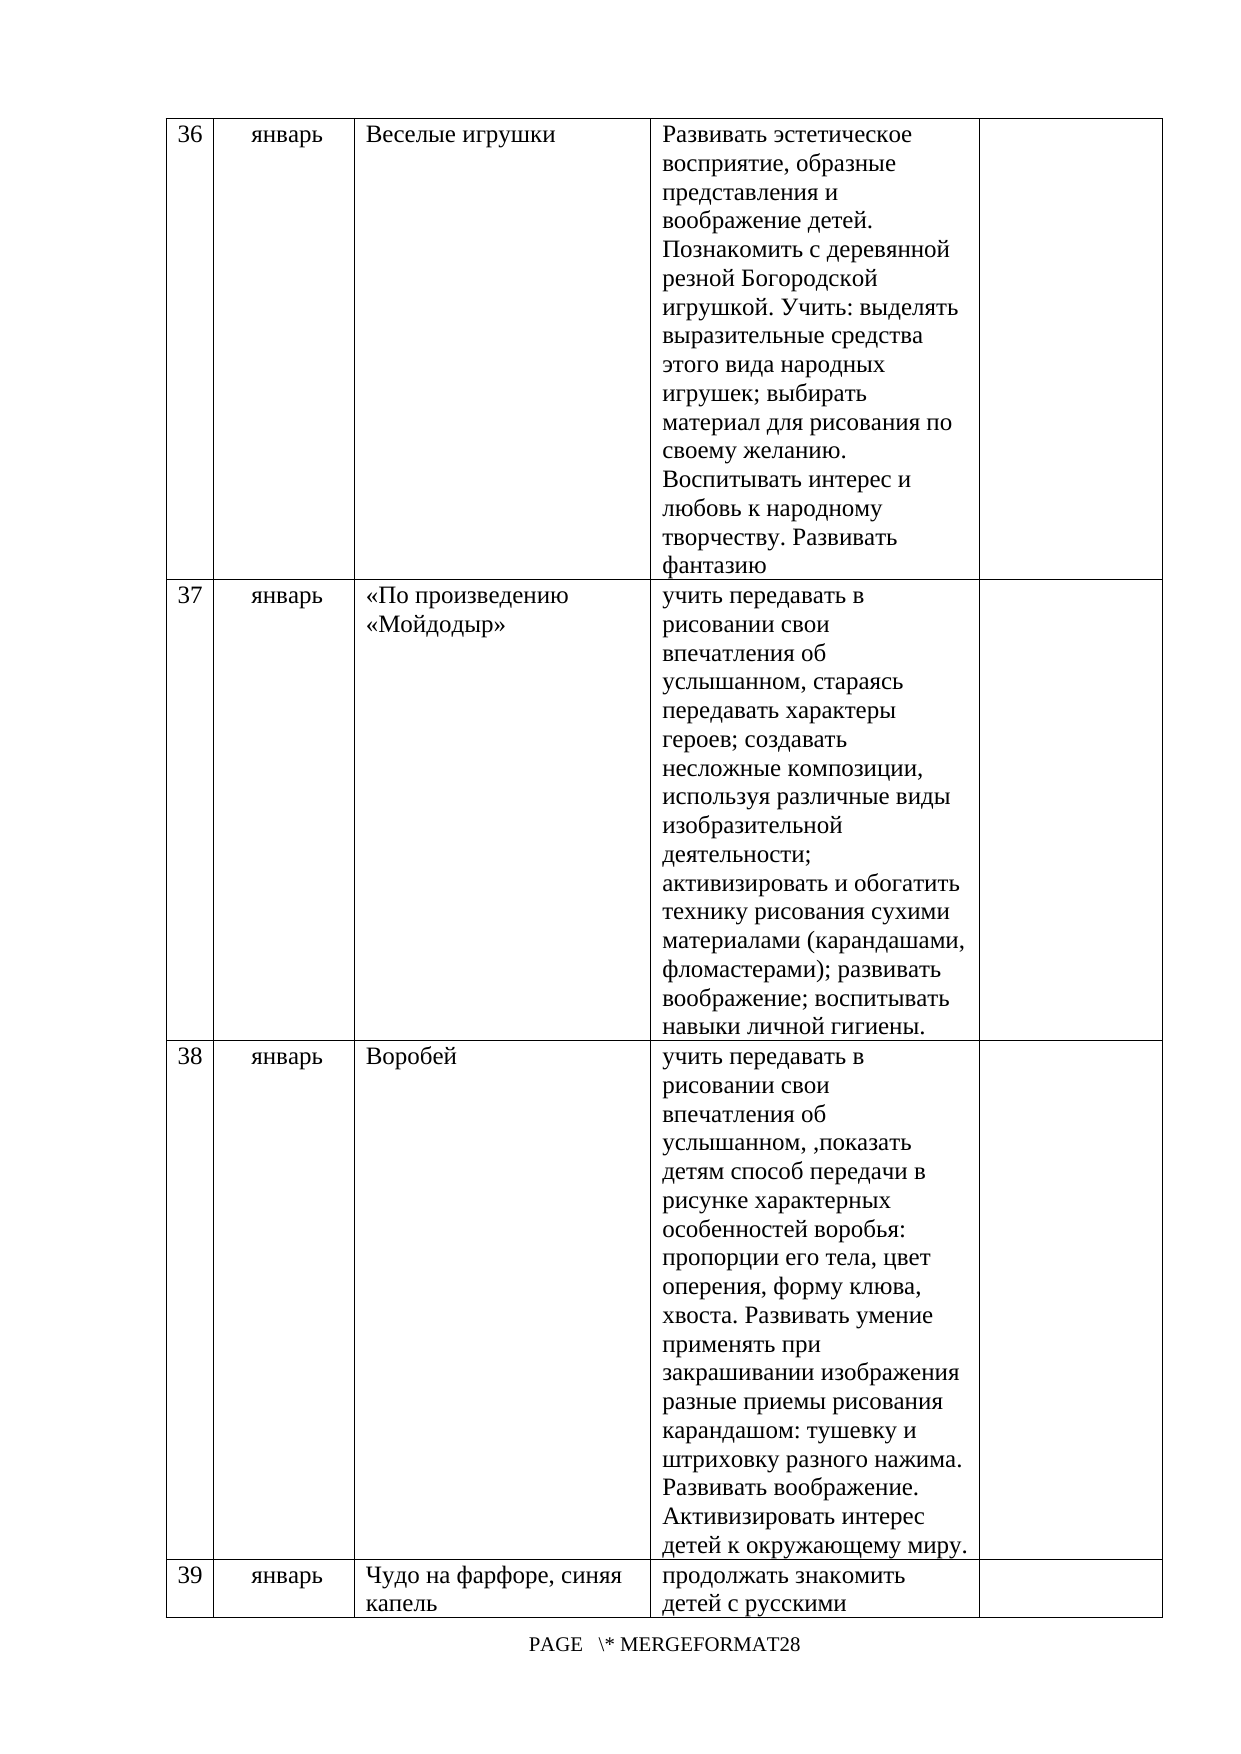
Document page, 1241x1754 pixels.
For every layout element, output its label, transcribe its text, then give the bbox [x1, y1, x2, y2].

table_cell [980, 580, 1162, 1040]
table_cell Веселые игрушки [355, 119, 650, 579]
table_cell [980, 1560, 1162, 1617]
table_cell 36 [167, 119, 213, 579]
table_cell [980, 1041, 1162, 1559]
table_cell 39 [167, 1560, 213, 1617]
table_cell 38 [167, 1041, 213, 1559]
table_cell [980, 119, 1162, 579]
table_cell Воробей [355, 1041, 650, 1559]
table_cell 37 [167, 580, 213, 1040]
table_cell январь [214, 1041, 354, 1559]
table_cell январь [214, 580, 354, 1040]
table_cell январь [214, 1560, 354, 1617]
table_cell январь [214, 119, 354, 579]
table_cell Развивать эстетическое восприятие, образные представления и воображение детей. Познакомить с деревянной резной Богородской игрушкой. Учить: выделять выразительные средства этого вида народных игрушек; выбирать материал для рисования по своему желанию. Воспитывать интерес и любовь к народному творчеству. Развивать фантазию [651, 119, 979, 579]
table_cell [355, 1560, 650, 1617]
table_cell учить передавать в рисовании свои впечатления об услышанном, стараясь передавать характеры героев; создавать несложные композиции, используя различные виды изобразительной деятельности; активизировать и обогатить технику рисования сухими материалами (карандашами, фломастерами); развивать воображение; воспитывать навыки личной гигиены. [651, 580, 979, 1040]
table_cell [651, 1560, 979, 1617]
table_cell учить передавать в рисовании свои впечатления об услышанном, ,показать детям способ передачи в рисунке характерных особенностей воробья: пропорции его тела, цвет оперения, форму клюва, хвоста. Развивать умение применять при закрашивании изображения разные приемы рисования карандашом: тушевку и штриховку разного нажима. Развивать воображение. Активизировать интерес детей к окружающему миру. [651, 1041, 979, 1559]
table_cell «По произведению «Мойдодыр» [355, 580, 650, 1040]
